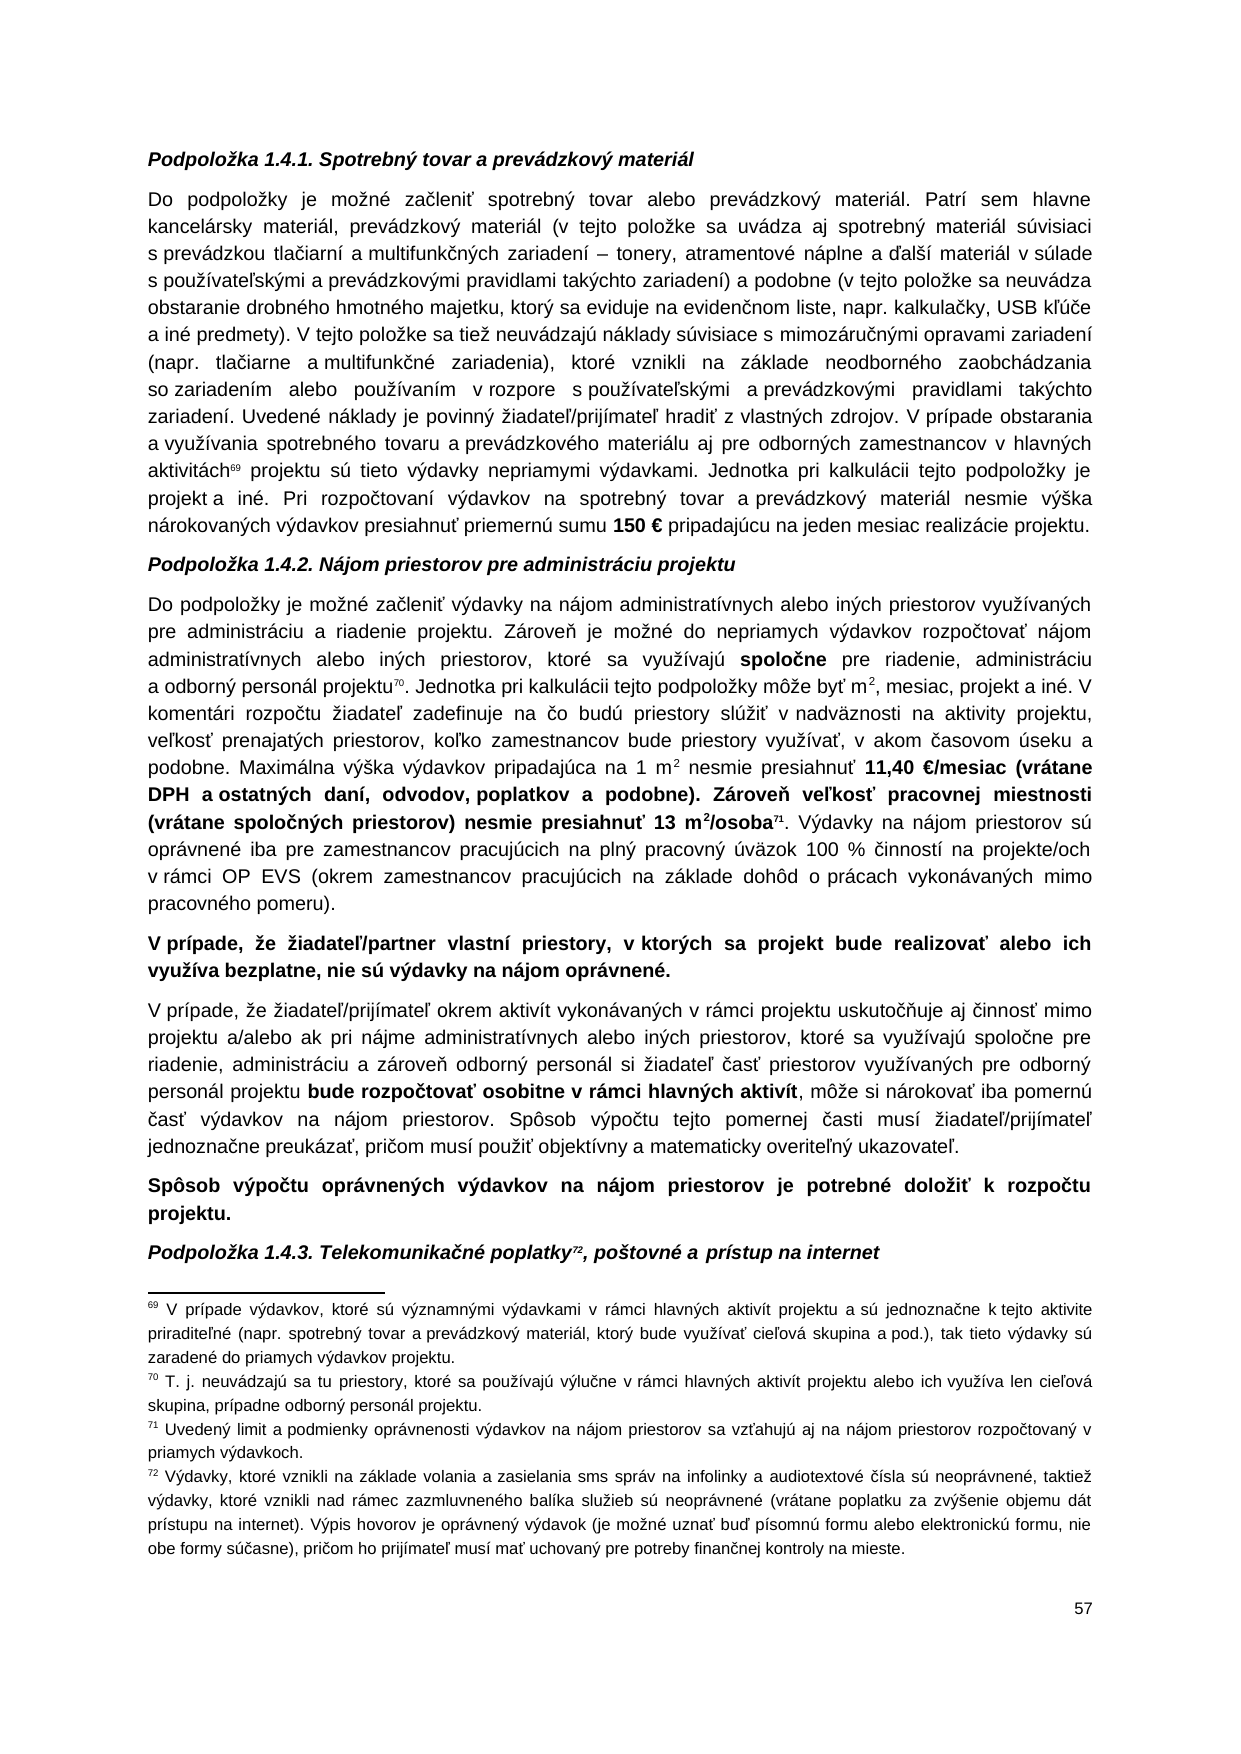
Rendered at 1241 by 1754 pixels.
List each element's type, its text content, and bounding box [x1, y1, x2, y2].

text V prípade, že žiadateľ/partner vlastní priestory, v ktorých sa projekt bude realizovať alebo ich využíva bezplatne, nie sú výdavky na nájom oprávnené. [148, 932, 1092, 982]
text Do podpoložky je možné začleniť spotrebný tovar alebo prevádzkový materiál. Patrí sem hlavne kancelársky materiál, prevádzkový materiál (v tejto položke sa uvádza aj spotrebný materiál súvisiaci s prevádzkou tlačiarní a multifunkčných zariadení – tonery, atramentové náplne a ďalší materiál v súlade s používateľskými a prevádzkovými pravidlami takýchto zariadení) a podobne (v tejto položke sa neuvádza obstaranie drobného hmotného majetku, ktorý sa eviduje na evidenčnom liste, napr. kalkulačky, USB kľúče a iné predmety). V tejto položke sa tiež neuvádzajú náklady súvisiace s mimozáručnými opravami zariadení (napr. tlačiarne a multifunkčné zariadenia), ktoré vznikli na základe neodborného zaobchádzania so zariadením alebo používaním v rozpore s používateľskými a prevádzkovými pravidlami takýchto zariadení. Uvedené náklady je povinný žiadateľ/prijímateľ hradiť z vlastných zdrojov. V prípade obstarania a využívania spotrebného tovaru a prevádzkového materiálu aj pre odborných zamestnancov v hlavných aktivitách projektu sú tieto výdavky nepriamymi výdavkami. Jednotka pri kalkulácii tejto podpoložky je projekt a iné. Pri rozpočtovaní výdavkov na spotrebný tovar a prevádzkový materiál nesmie výška nárokovaných výdavkov presiahnuť priemernú sumu 150 € pripadajúcu na jeden mesiac realizácie projektu. [148, 187, 1092, 536]
text Spôsob výpočtu oprávnených výdavkov na nájom priestorov je potrebné doložiť k rozpočtu projektu. [148, 1174, 1092, 1224]
text Do podpoložky je možné začleniť výdavky na nájom administratívnych alebo iných priestorov využívaných pre administráciu a riadenie projektu. Zároveň je možné do nepriamych výdavkov rozpočtovať nájom administratívnych alebo iných priestorov, ktoré sa využívajú spoločne pre riadenie, administráciu a odborný personál projektu. Jednotka pri kalkulácii tejto podpoložky môže byť m2, mesiac, projekt a iné. V komentári rozpočtu žiadateľ zadefinuje na čo budú priestory slúžiť v nadväznosti na aktivity projektu, veľkosť prenajatých priestorov, koľko zamestnancov bude priestory využívať, v akom časovom úseku a podobne. Maximálna výška výdavkov pripadajúca na 1 m2 nesmie presiahnuť 11,40 €/mesiac (vrátane DPH a ostatných daní, odvodov, poplatkov a podobne). Zároveň veľkosť pracovnej miestnosti (vrátane spoločných priestorov) nesmie presiahnuť 13 m2/osoba. Výdavky na nájom priestorov sú oprávnené iba pre zamestnancov pracujúcich na plný pracovný úväzok 100 % činností na projekte/och v rámci OP EVS (okrem zamestnancov pracujúcich na základe dohôd o prácach vykonávaných mimo pracovného pomeru). [148, 593, 1092, 915]
text Podpoložka 1.4.3. Telekomunikačné poplatky, poštovné a prístup na internet [148, 1241, 1092, 1264]
text Podpoložka 1.4.2. Nájom priestorov pre administráciu projektu [148, 553, 1092, 576]
text Podpoložka 1.4.1. Spotrebný tovar a prevádzkový materiál [148, 148, 1092, 170]
text V prípade, že žiadateľ/prijímateľ okrem aktivít vykonávaných v rámci projektu uskutočňuje aj činnosť mimo projektu a/alebo ak pri nájme administratívnych alebo iných priestorov, ktoré sa využívajú spoločne pre riadenie, administráciu a zároveň odborný personál si žiadateľ časť priestorov využívaných pre odborný personál projektu bude rozpočtovať osobitne v rámci hlavných aktivít, môže si nárokovať iba pomernú časť výdavkov na nájom priestorov. Spôsob výpočtu tejto pomernej časti musí žiadateľ/prijímateľ jednoznačne preukázať, pričom musí použiť objektívny a matematicky overiteľný ukazovateľ. [148, 999, 1092, 1157]
